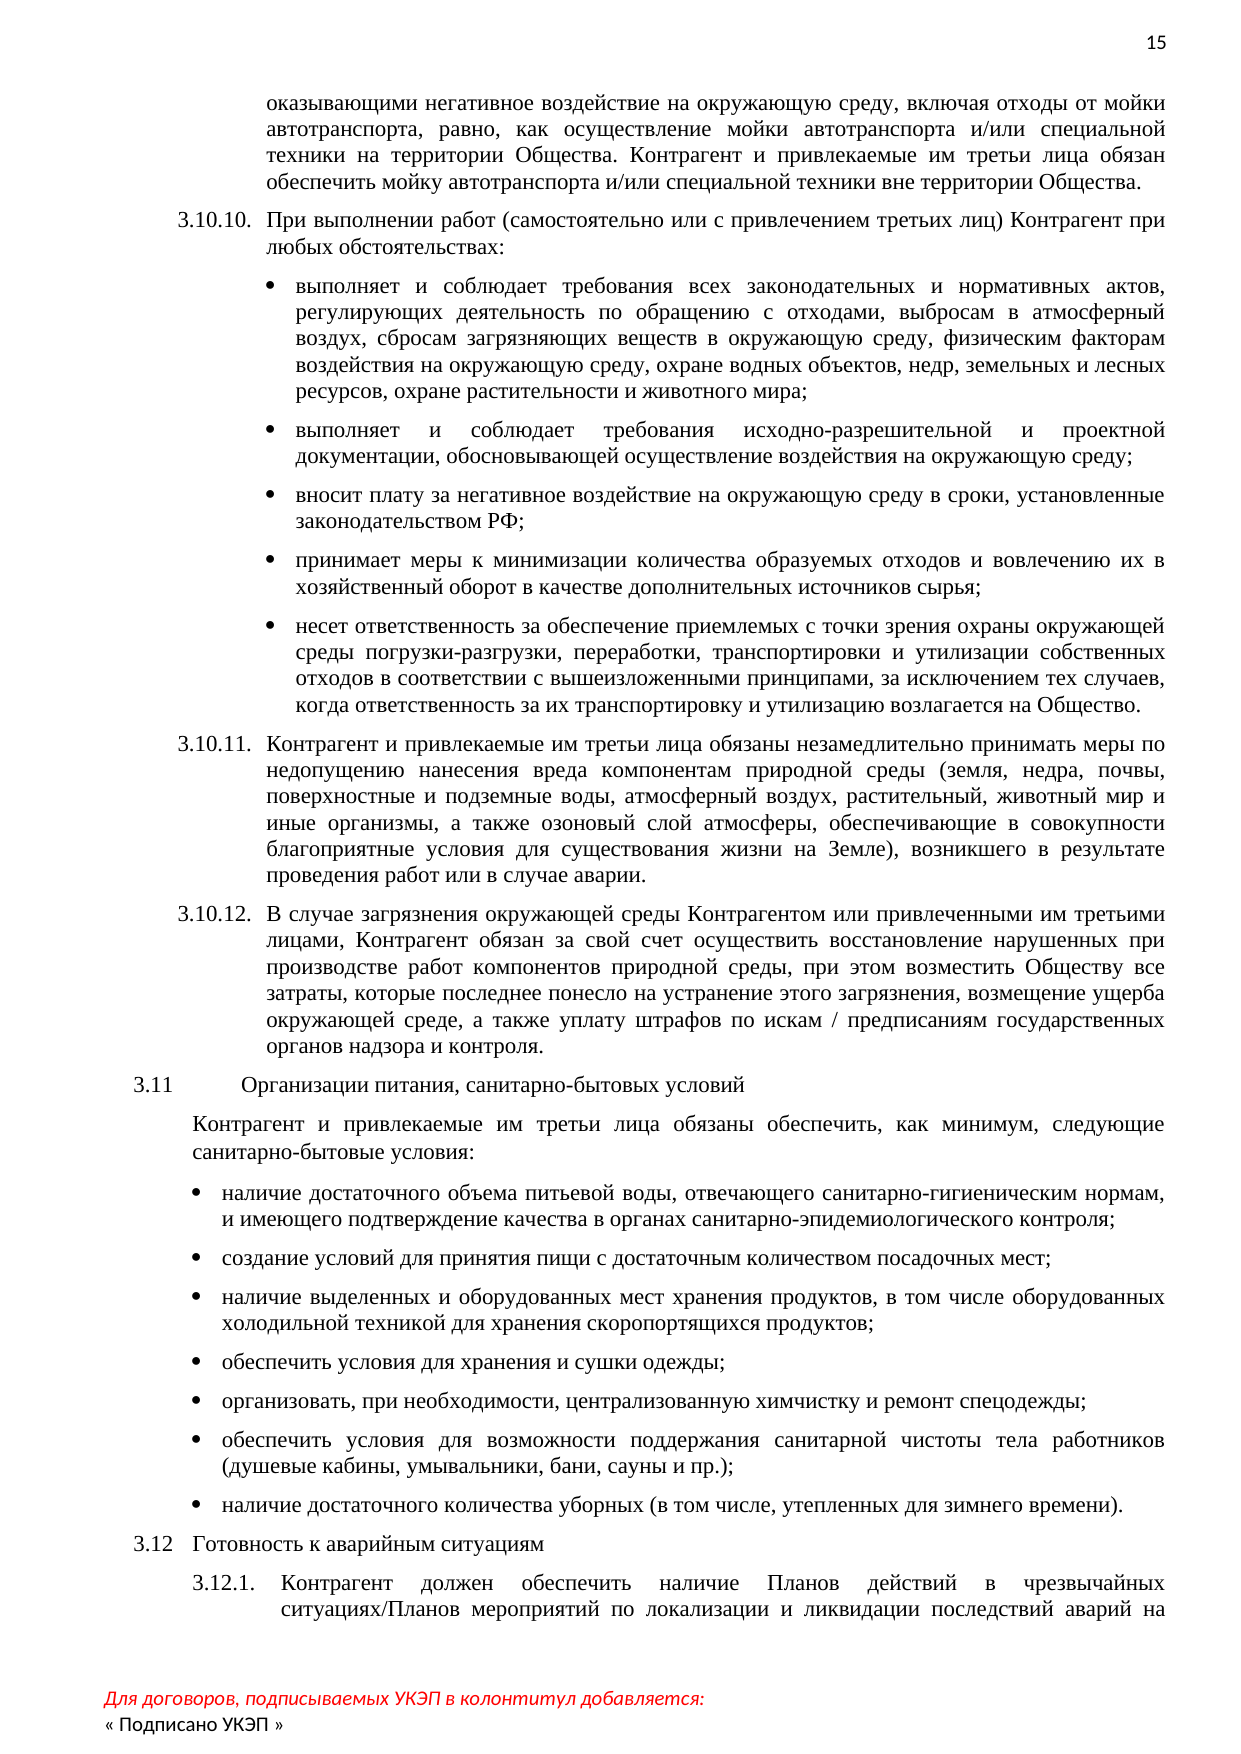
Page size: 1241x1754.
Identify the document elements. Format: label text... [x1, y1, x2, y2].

list обеспечить условия для возможности поддержания санитарной чистоты тела работников (душевые кабины, умывальники, бани, сауны и пр.); [192, 1426, 1167, 1479]
list Организации питания, санитарно-бытовых условий [133, 1071, 1167, 1097]
list вносит плату за негативное воздействие на окружающую среду в сроки, установленные законодательством РФ; [266, 481, 1167, 534]
list наличие достаточного количества уборных (в том числе, утепленных для зимнего времени). [192, 1491, 1167, 1518]
list В случае загрязнения окружающей среды Контрагентом или привлеченными им третьими лицами, Контрагент обязан за свой счет осуществить восстановление нарушенных при производстве работ компонентов природной среды, при этом возместить Обществу все затраты, которые последнее понесло на устранение этого загрязнения, возмещение ущерба окружающей среде, а также уплату штрафов по искам / предписаниям государственных органов надзора и контроля. [177, 900, 1167, 1058]
list выполняет и соблюдает требования исходно-разрешительной и проектной документации, обосновывающей осуществление воздействия на окружающую среду; [266, 416, 1167, 469]
list несет ответственность за обеспечение приемлемых с точки зрения охраны окружающей среды погрузки-разгрузки, переработки, транспортировки и утилизации собственных отходов в соответствии с вышеизложенными принципами, за исключением тех случаев, когда ответственность за их транспортировку и утилизацию возлагается на Общество. [266, 612, 1167, 717]
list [177, 89, 1167, 194]
list наличие достаточного объема питьевой воды, отвечающего санитарно-гигиеническим нормам, и имеющего подтверждение качества в органах санитарно-эпидемиологического контроля; [192, 1179, 1167, 1232]
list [192, 1569, 1167, 1622]
list принимает меры к минимизации количества образуемых отходов и вовлечению их в хозяйственный оборот в качестве дополнительных источников сырья; [266, 546, 1167, 599]
list наличие выделенных и оборудованных мест хранения продуктов, в том числе оборудованных холодильной техникой для хранения скоропортящихся продуктов; [192, 1283, 1167, 1336]
list создание условий для принятия пищи с достаточным количеством посадочных мест; [192, 1244, 1167, 1271]
list Готовность к аварийным ситуациям [133, 1530, 1167, 1556]
list организовать, при необходимости, централизованную химчистку и ремонт спецодежды; [192, 1387, 1167, 1413]
list При выполнении работ (самостоятельно или с привлечением третьих лиц) Контрагент при любых обстоятельствах: [177, 207, 1167, 259]
list Контрагент и привлекаемые им третьи лица обязаны незамедлительно принимать меры по недопущению нанесения вреда компонентам природной среды (земля, недра, почвы, поверхностные и подземные воды, атмосферный воздух, растительный, животный мир и иные организмы, а также озоновый слой атмосферы, обеспечивающие в совокупности благоприятные условия для существования жизни на Земле), возникшего в результате проведения работ или в случае аварии. [177, 729, 1167, 888]
text Контрагент и привлекаемые им третьи лица обязаны обеспечить, как минимум, следующие санитарно-бытовые условия: [192, 1110, 1167, 1164]
list обеспечить условия для хранения и сушки одежды; [192, 1348, 1167, 1375]
list выполняет и соблюдает требования всех законодательных и нормативных актов, регулирующих деятельность по обращению с отходами, выбросам в атмосферный воздух, сбросам загрязняющих веществ в окружающую среду, физическим факторам воздействия на окружающую среду, охране водных объектов, недр, земельных и лесных ресурсов, охране растительности и животного мира; [266, 272, 1167, 403]
